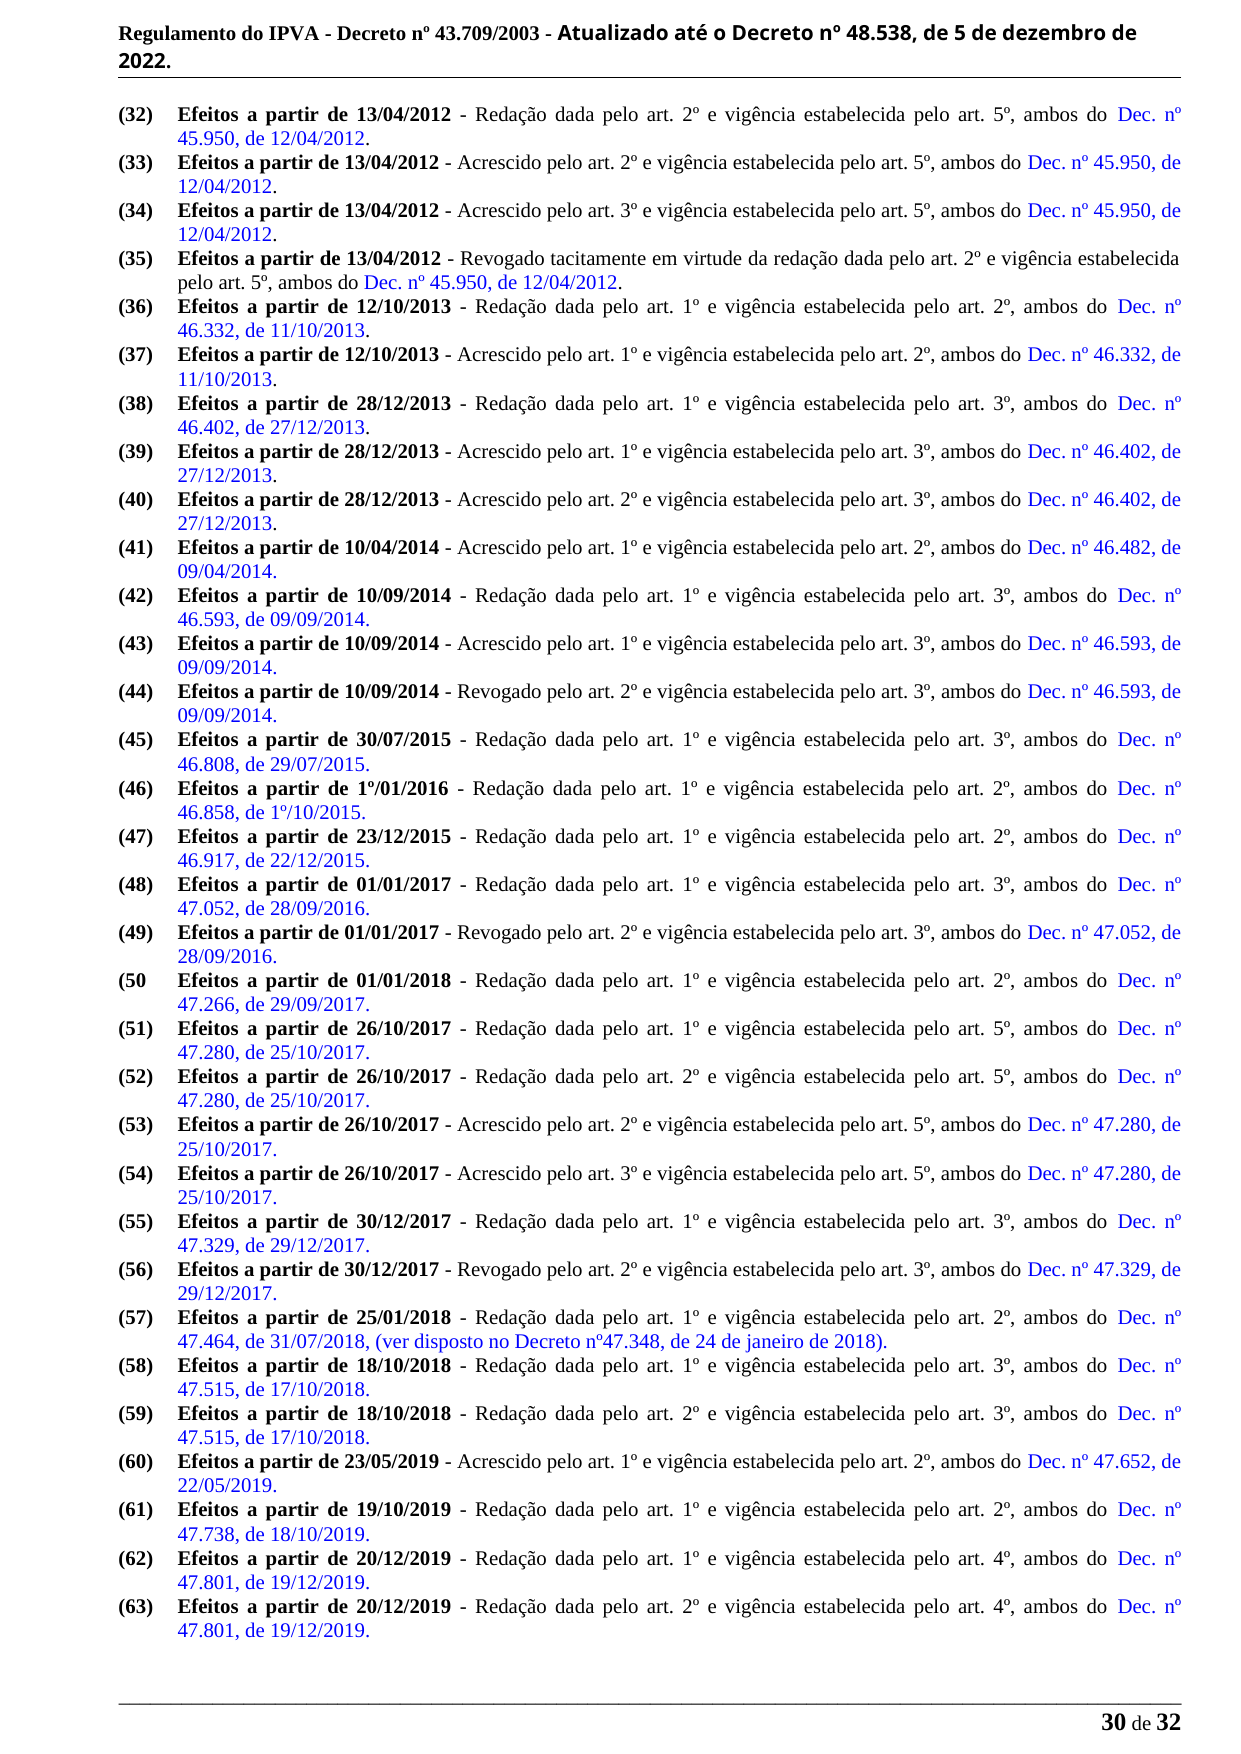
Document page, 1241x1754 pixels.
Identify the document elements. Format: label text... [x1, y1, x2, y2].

text (37) Efeitos a partir de 12/10/2013 - Acrescido pelo art. 1º e vigência estabelecida pelo art. 2º, ambos do Dec. nº 46.332, de 11/10/2013. [118, 342, 1181, 391]
text (55) Efeitos a partir de 30/12/2017 - Redação dada pelo art. 1º e vigência estabelecida pelo art. 3º, ambos do Dec. nº 47.329, de 29/12/2017. [118, 1209, 1181, 1257]
text (56) Efeitos a partir de 30/12/2017 - Revogado pelo art. 2º e vigência estabelecida pelo art. 3º, ambos do Dec. nº 47.329, de 29/12/2017. [118, 1257, 1181, 1305]
text (45) Efeitos a partir de 30/07/2015 - Redação dada pelo art. 1º e vigência estabelecida pelo art. 3º, ambos do Dec. nº 46.808, de 29/07/2015. [118, 727, 1181, 776]
text (50 Efeitos a partir de 01/01/2018 - Redação dada pelo art. 1º e vigência estabelecida pelo art. 2º, ambos do Dec. nº 47.266, de 29/09/2017. [118, 968, 1181, 1016]
text (51) Efeitos a partir de 26/10/2017 - Redação dada pelo art. 1º e vigência estabelecida pelo art. 5º, ambos do Dec. nº 47.280, de 25/10/2017. [118, 1016, 1181, 1064]
text (60) Efeitos a partir de 23/05/2019 - Acrescido pelo art. 1º e vigência estabelecida pelo art. 2º, ambos do Dec. nº 47.652, de 22/05/2019. [118, 1449, 1181, 1497]
text (44) Efeitos a partir de 10/09/2014 - Revogado pelo art. 2º e vigência estabelecida pelo art. 3º, ambos do Dec. nº 46.593, de 09/09/2014. [118, 679, 1181, 727]
text (34) Efeitos a partir de 13/04/2012 - Acrescido pelo art. 3º e vigência estabelecida pelo art. 5º, ambos do Dec. nº 45.950, de 12/04/2012. [118, 198, 1181, 246]
text (32) Efeitos a partir de 13/04/2012 - Redação dada pelo art. 2º e vigência estabelecida pelo art. 5º, ambos do Dec. nº 45.950, de 12/04/2012. [118, 102, 1181, 150]
text (54) Efeitos a partir de 26/10/2017 - Acrescido pelo art. 3º e vigência estabelecida pelo art. 5º, ambos do Dec. nº 47.280, de 25/10/2017. [118, 1161, 1181, 1209]
text (61) Efeitos a partir de 19/10/2019 - Redação dada pelo art. 1º e vigência estabelecida pelo art. 2º, ambos do Dec. nº 47.738, de 18/10/2019. [118, 1497, 1181, 1546]
text (38) Efeitos a partir de 28/12/2013 - Redação dada pelo art. 1º e vigência estabelecida pelo art. 3º, ambos do Dec. nº 46.402, de 27/12/2013. [118, 391, 1181, 439]
text (47) Efeitos a partir de 23/12/2015 - Redação dada pelo art. 1º e vigência estabelecida pelo art. 2º, ambos do Dec. nº 46.917, de 22/12/2015. [118, 824, 1181, 872]
text (63) Efeitos a partir de 20/12/2019 - Redação dada pelo art. 2º e vigência estabelecida pelo art. 4º, ambos do Dec. nº 47.801, de 19/12/2019. [118, 1594, 1181, 1642]
text (42) Efeitos a partir de 10/09/2014 - Redação dada pelo art. 1º e vigência estabelecida pelo art. 3º, ambos do Dec. nº 46.593, de 09/09/2014. [118, 583, 1181, 631]
text (49) Efeitos a partir de 01/01/2017 - Revogado pelo art. 2º e vigência estabelecida pelo art. 3º, ambos do Dec. nº 47.052, de 28/09/2016. [118, 920, 1181, 968]
text (48) Efeitos a partir de 01/01/2017 - Redação dada pelo art. 1º e vigência estabelecida pelo art. 3º, ambos do Dec. nº 47.052, de 28/09/2016. [118, 872, 1181, 920]
text (46) Efeitos a partir de 1º/01/2016 - Redação dada pelo art. 1º e vigência estabelecida pelo art. 2º, ambos do Dec. nº 46.858, de 1º/10/2015. [118, 776, 1181, 824]
text (57) Efeitos a partir de 25/01/2018 - Redação dada pelo art. 1º e vigência estabelecida pelo art. 2º, ambos do Dec. nº 47.464, de 31/07/2018, (ver disposto no Decreto nº47.348, de 24 de janeiro de 2018). [118, 1305, 1181, 1353]
text (36) Efeitos a partir de 12/10/2013 - Redação dada pelo art. 1º e vigência estabelecida pelo art. 2º, ambos do Dec. nº 46.332, de 11/10/2013. [118, 294, 1181, 342]
text (53) Efeitos a partir de 26/10/2017 - Acrescido pelo art. 2º e vigência estabelecida pelo art. 5º, ambos do Dec. nº 47.280, de 25/10/2017. [118, 1112, 1181, 1161]
text (58) Efeitos a partir de 18/10/2018 - Redação dada pelo art. 1º e vigência estabelecida pelo art. 3º, ambos do Dec. nº 47.515, de 17/10/2018. [118, 1353, 1181, 1401]
text (33) Efeitos a partir de 13/04/2012 - Acrescido pelo art. 2º e vigência estabelecida pelo art. 5º, ambos do Dec. nº 45.950, de 12/04/2012. [118, 150, 1181, 198]
text (40) Efeitos a partir de 28/12/2013 - Acrescido pelo art. 2º e vigência estabelecida pelo art. 3º, ambos do Dec. nº 46.402, de 27/12/2013. [118, 487, 1181, 535]
text (39) Efeitos a partir de 28/12/2013 - Acrescido pelo art. 1º e vigência estabelecida pelo art. 3º, ambos do Dec. nº 46.402, de 27/12/2013. [118, 439, 1181, 487]
text (52) Efeitos a partir de 26/10/2017 - Redação dada pelo art. 2º e vigência estabelecida pelo art. 5º, ambos do Dec. nº 47.280, de 25/10/2017. [118, 1064, 1181, 1112]
text (59) Efeitos a partir de 18/10/2018 - Redação dada pelo art. 2º e vigência estabelecida pelo art. 3º, ambos do Dec. nº 47.515, de 17/10/2018. [118, 1401, 1181, 1449]
text (41) Efeitos a partir de 10/04/2014 - Acrescido pelo art. 1º e vigência estabelecida pelo art. 2º, ambos do Dec. nº 46.482, de 09/04/2014. [118, 535, 1181, 583]
text (62) Efeitos a partir de 20/12/2019 - Redação dada pelo art. 1º e vigência estabelecida pelo art. 4º, ambos do Dec. nº 47.801, de 19/12/2019. [118, 1546, 1181, 1594]
text (35) Efeitos a partir de 13/04/2012 - Revogado tacitamente em virtude da redação dada pelo art. 2º e vigência estabelecida pelo art. 5º, ambos do Dec. nº 45.950, de 12/04/2012. [118, 246, 1181, 294]
text (43) Efeitos a partir de 10/09/2014 - Acrescido pelo art. 1º e vigência estabelecida pelo art. 3º, ambos do Dec. nº 46.593, de 09/09/2014. [118, 631, 1181, 679]
